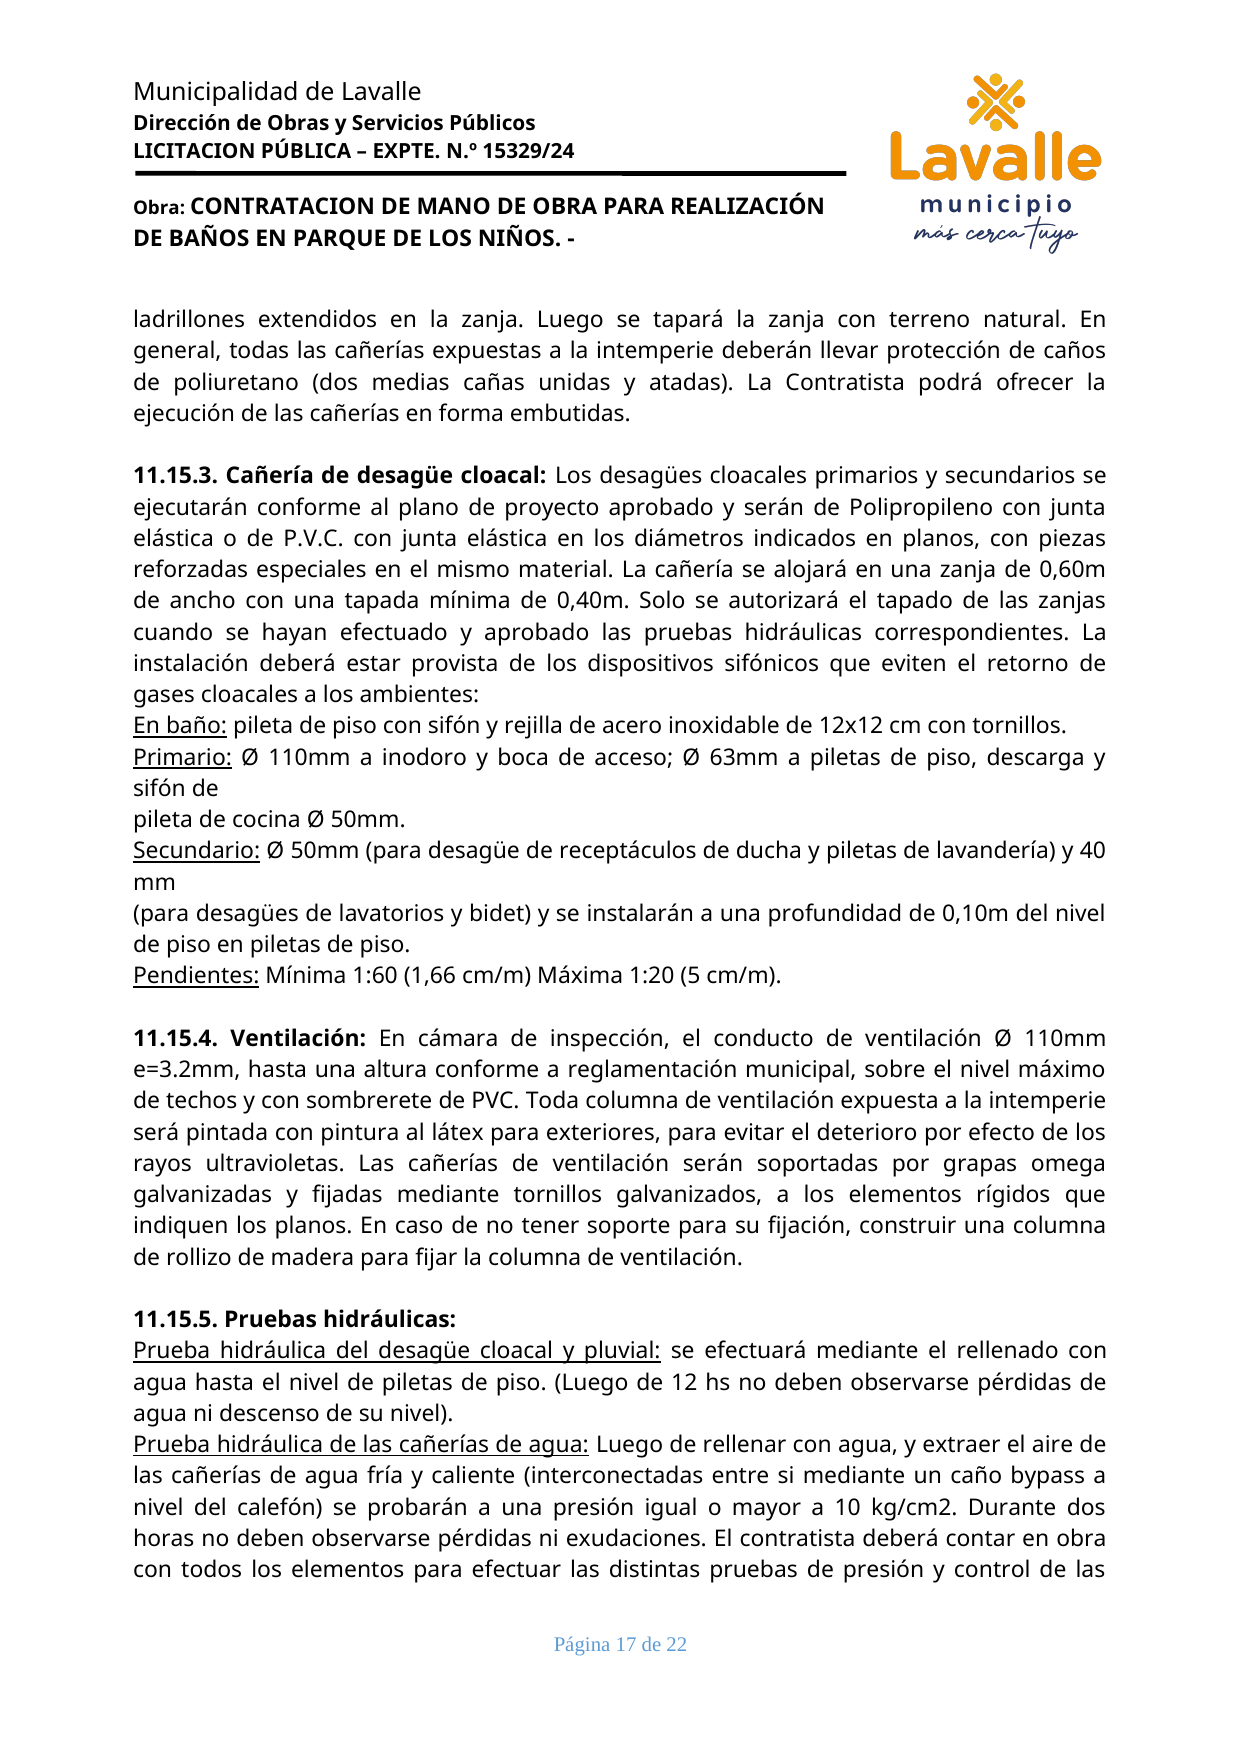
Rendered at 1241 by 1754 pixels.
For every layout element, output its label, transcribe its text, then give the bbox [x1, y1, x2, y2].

text Primario: Ø 110mm a inodoro y boca de acceso; Ø 63mm a piletas de piso, descarga y sifón de [133, 741, 1107, 803]
text (para desagües de lavatorios y bidet) y se instalarán a una profundidad de 0,10m del nivel de piso en piletas de piso. [133, 897, 1107, 959]
text pileta de cocina Ø 50mm. [133, 803, 1107, 834]
text 11.15.5. Pruebas hidráulicas: [133, 1303, 1107, 1334]
text En baño: pileta de piso con sifón y rejilla de acero inoxidable de 12x12 cm con tornillos. [133, 709, 1107, 741]
text Secundario: Ø 50mm (para desagüe de receptáculos de ducha y piletas de lavandería) y 40 mm [133, 834, 1107, 897]
picture [884, 47, 1108, 271]
text 11.15.4. Ventilación: En cámara de inspección, el conducto de ventilación Ø 110mm e=3.2mm, hasta una altura conforme a reglamentación municipal, sobre el nivel máximo de techos y con sombrerete de PVC. Toda columna de ventilación expuesta a la intemperie será pintada con pintura al látex para exteriores, para evitar el deterioro por efecto de los rayos ultravioletas. Las cañerías de ventilación serán soportadas por grapas omega galvanizadas y fijadas mediante tornillos galvanizados, a los elementos rígidos que indiquen los planos. En caso de no tener soporte para su fijación, construir una columna de rollizo de madera para fijar la columna de ventilación. [133, 1022, 1107, 1272]
text Pendientes: Mínima 1:60 (1,66 cm/m) Máxima 1:20 (5 cm/m). [133, 959, 1107, 991]
text Prueba hidráulica del desagüe cloacal y pluvial: se efectuará mediante el rellenado con agua hasta el nivel de piletas de piso. (Luego de 12 hs no deben observarse pérdidas de agua ni descenso de su nivel). [133, 1334, 1107, 1428]
text 11.15.3. Cañería de desagüe cloacal: Los desagües cloacales primarios y secundarios se ejecutarán conforme al plano de proyecto aprobado y serán de Polipropileno con junta elástica o de P.V.C. con junta elástica en los diámetros indicados en planos, con piezas reforzadas especiales en el mismo material. La cañería se alojará en una zanja de 0,60m de ancho con una tapada mínima de 0,40m. Solo se autorizará el tapado de las zanjas cuando se hayan efectuado y aprobado las pruebas hidráulicas correspondientes. La instalación deberá estar provista de los dispositivos sifónicos que eviten el retorno de gases cloacales a los ambientes: [133, 459, 1107, 709]
